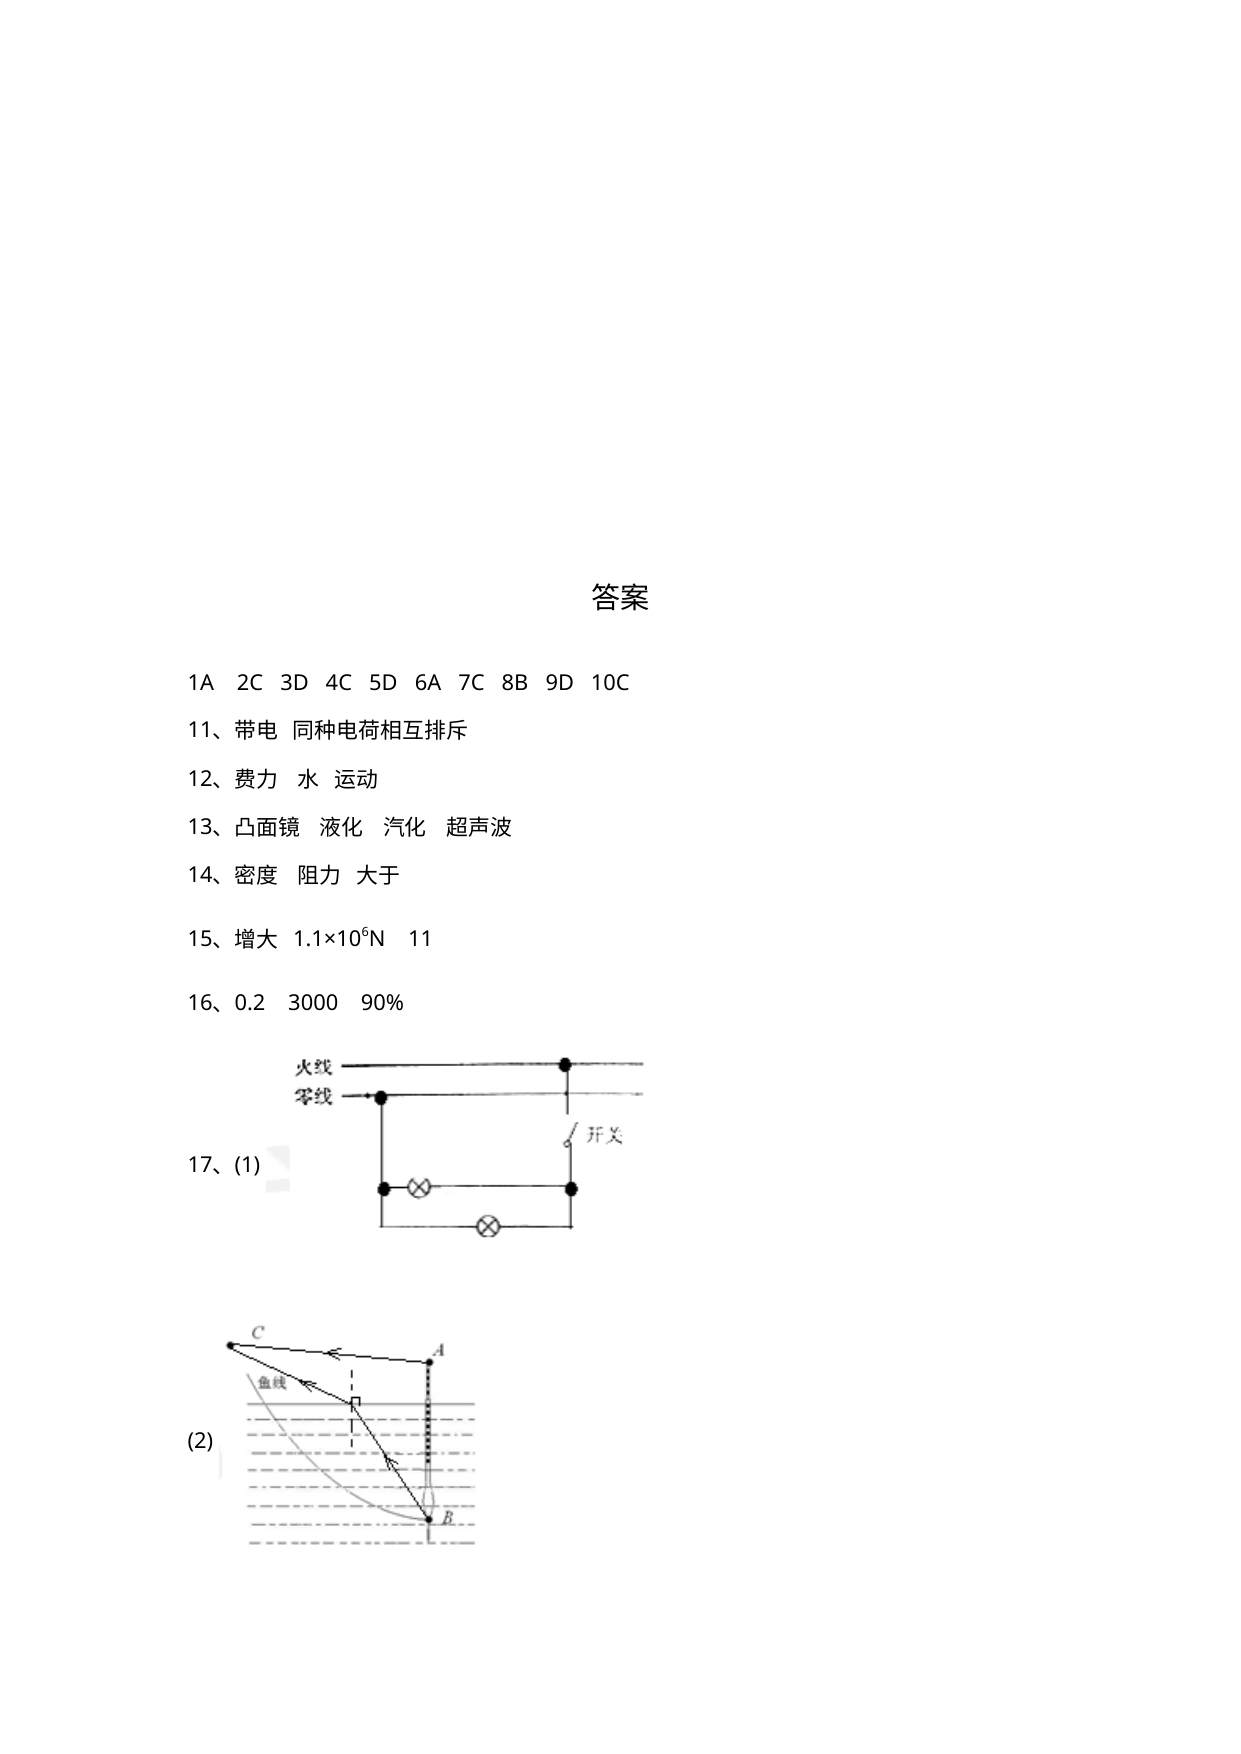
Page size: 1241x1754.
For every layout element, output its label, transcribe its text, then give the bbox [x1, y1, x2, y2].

text 答案 [187, 564, 1053, 629]
picture [265, 1034, 666, 1264]
text 13、凸面镜 液化 汽化 超声波 [187, 809, 1053, 842]
picture [218, 1310, 494, 1551]
text 12、费力 水 运动 [187, 761, 1053, 794]
text 11、带电 同种电荷相互排斥 [187, 713, 1053, 745]
text 14、密度 阻力 大于 [187, 858, 1053, 890]
text 1A 2C 3D 4C 5D 6A 7C 8B 9D 10C [187, 665, 1053, 698]
text 16、0.2 3000 90% [187, 986, 1053, 1018]
text 15、增大 1.1×106N 11 [187, 922, 1053, 954]
